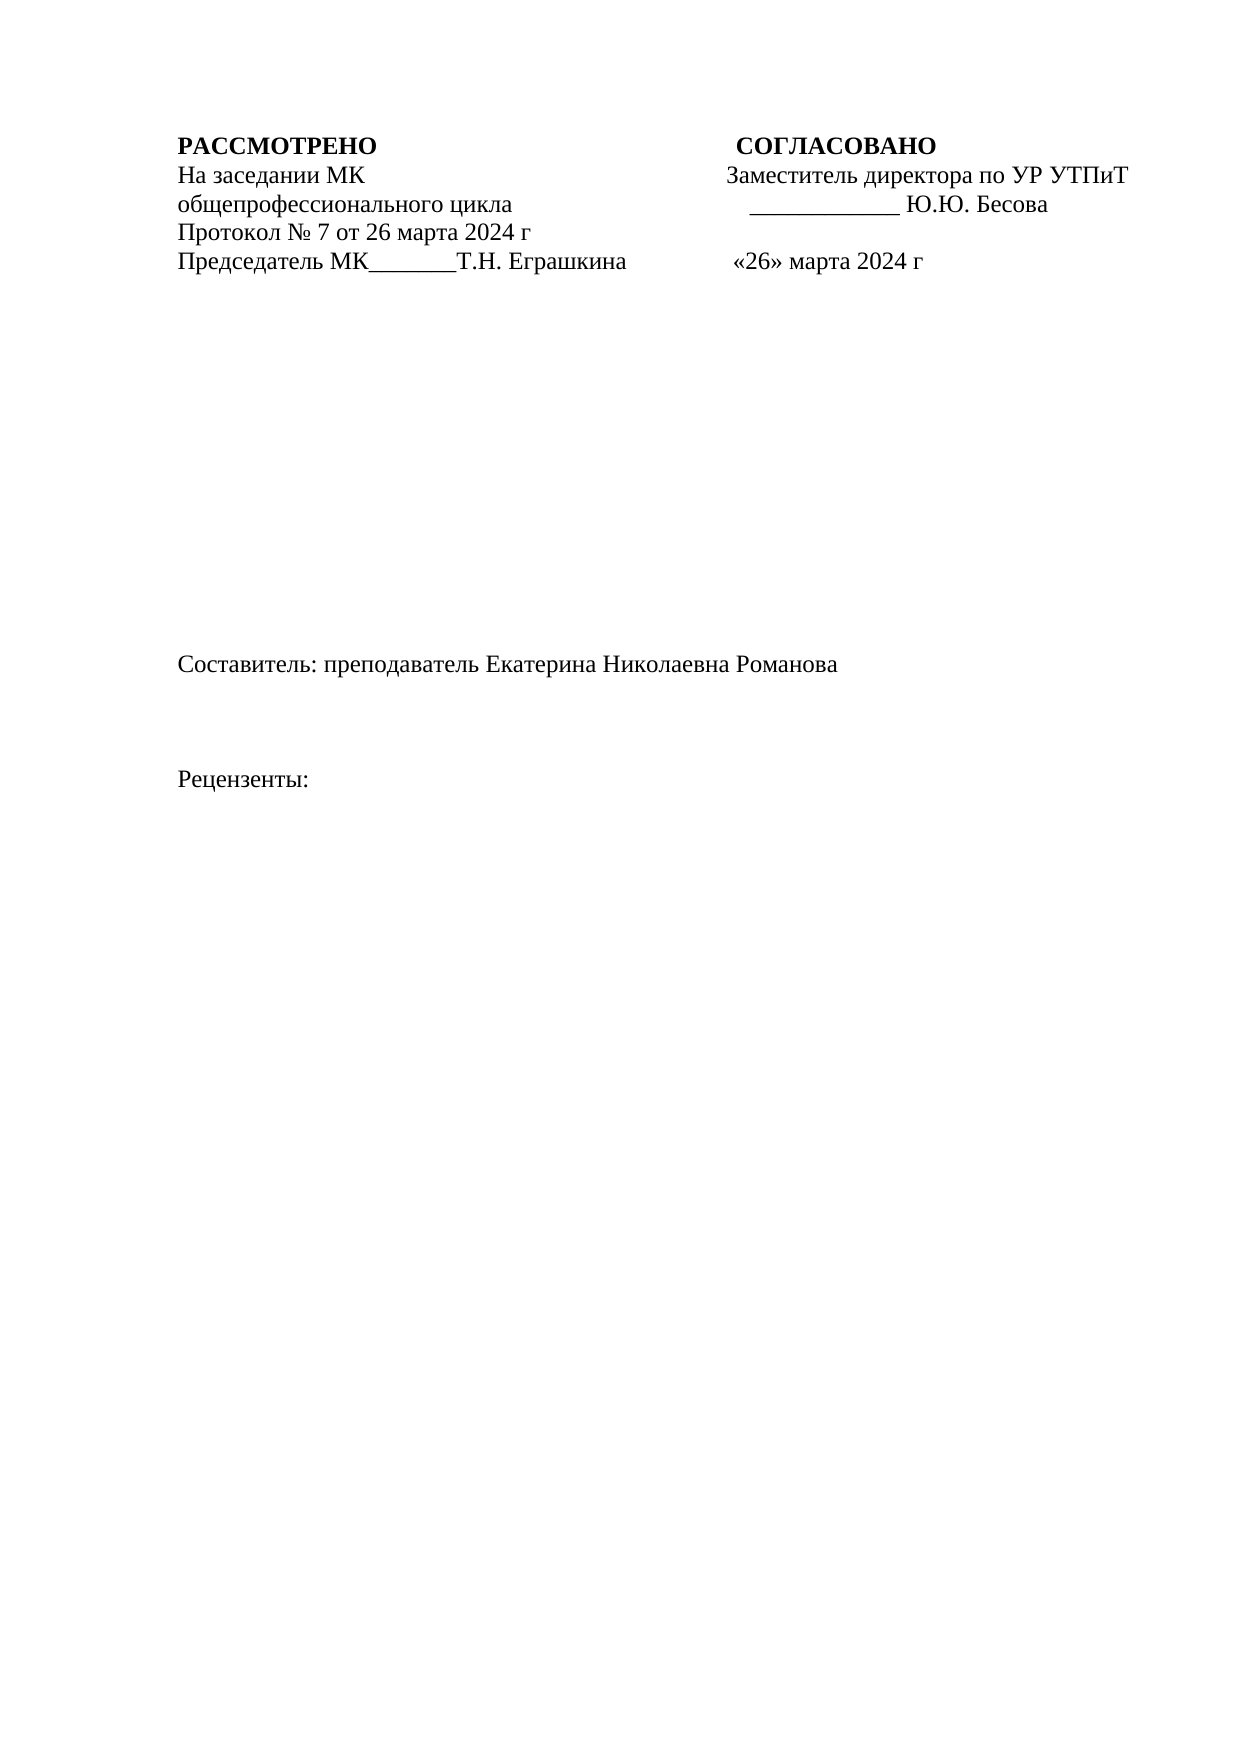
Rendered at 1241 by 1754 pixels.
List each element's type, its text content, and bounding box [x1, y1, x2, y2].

text Председатель МК_______Т.Н. Еграшкина «26» марта 2024 г [177, 246, 1152, 275]
text Рецензенты: [177, 764, 1152, 792]
text Составитель: преподаватель Екатерина Николаевна Романова [177, 649, 1152, 677]
text Протокол № 7 от 26 марта 2024 г [177, 217, 1152, 246]
text РАССМОТРЕНО СОГЛАСОВАНО [177, 131, 1152, 160]
text На заседании МК Заместитель директора по УР УТПиТ общепрофессионального цикла ____________ Ю.Ю. Бесова [177, 160, 1152, 217]
